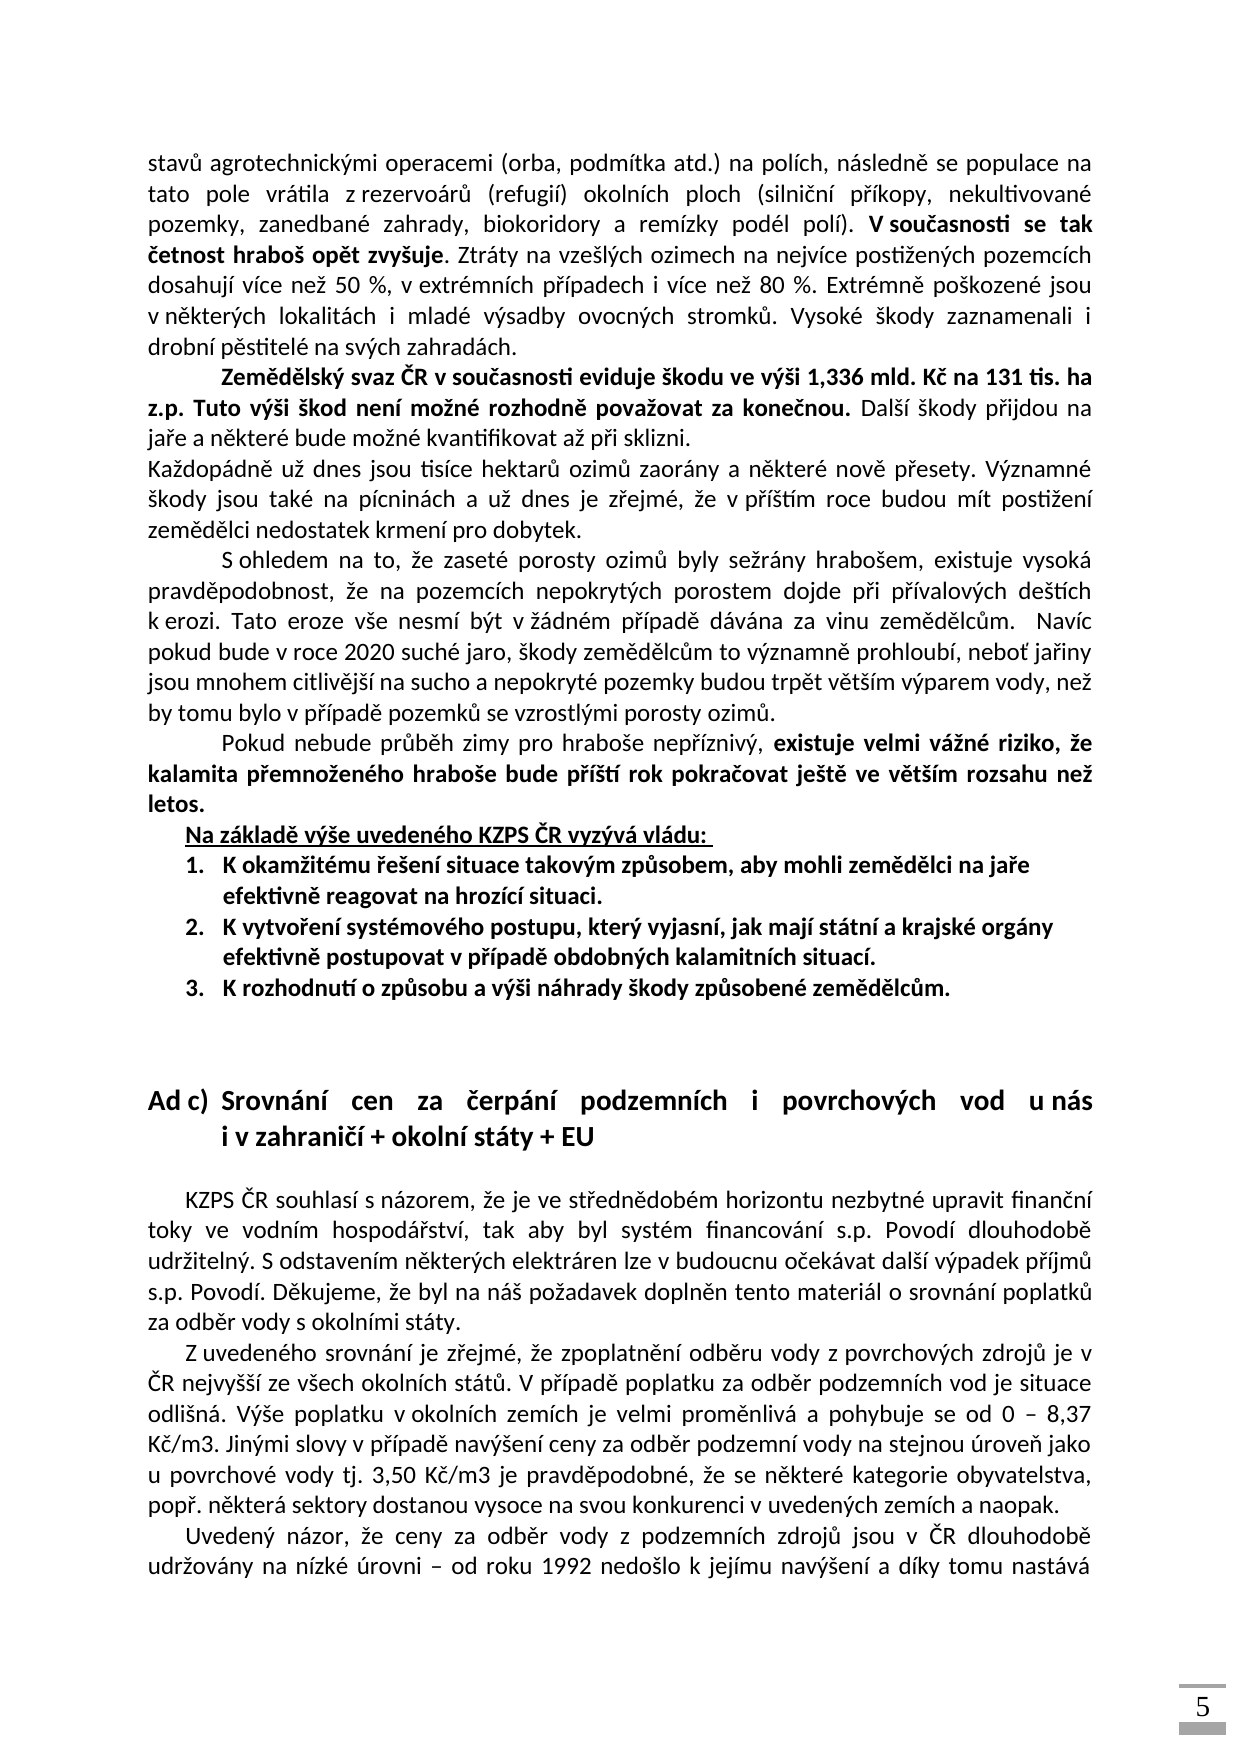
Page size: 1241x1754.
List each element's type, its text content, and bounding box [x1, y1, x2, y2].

list K rozhodnutí o způsobu a výši náhrady škody způsobené zemědělcům. [185, 972, 1093, 1002]
text Každopádně už dnes jsou tisíce hektarů ozimů zaorány a některé nově přesety. Významné škody jsou také na pícninách a už dnes je zřejmé, že v příštím roce budou mít postižení zemědělci nedostatek krmení pro dobytek. [148, 453, 1093, 544]
text KZPS ČR souhlasí s názorem, že je ve střednědobém horizontu nezbytné upravit finanční toky ve vodním hospodářství, tak aby byl systém financování s.p. Povodí dlouhodobě udržitelný. S odstavením některých elektráren lze v budoucnu očekávat další výpadek příjmů s.p. Povodí. Děkujeme, že byl na náš požadavek doplněn tento materiál o srovnání poplatků za odběr vody s okolními státy. [148, 1184, 1093, 1337]
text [148, 148, 1093, 361]
text Pokud nebude průběh zimy pro hraboše nepříznivý, existuje velmi vážné riziko, že kalamita přemnoženého hraboše bude příští rok pokračovat ještě ve větším rozsahu než letos. [148, 727, 1093, 819]
text S ohledem na to, že zaseté porosty ozimů byly sežrány hrabošem, existuje vysoká pravděpodobnost, že na pozemcích nepokrytých porostem dojde při přívalových deštích k erozi. Tato eroze vše nesmí být v žádném případě dávána za vinu zemědělcům. Navíc pokud bude v roce 2020 suché jaro, škody zemědělcům to významně prohloubí, neboť jařiny jsou mnohem citlivější na sucho a nepokryté pozemky budou trpět větším výparem vody, než by tomu bylo v případě pozemků se vzrostlými porosty ozimů. [148, 544, 1093, 727]
list K vytvoření systémového postupu, který vyjasní, jak mají státní a krajské orgány efektivně postupovat v případě obdobných kalamitních situací. [185, 911, 1093, 972]
text Na základě výše uvedeného KZPS ČR vyzývá vládu: [148, 819, 1093, 849]
list K okamžitému řešení situace takovým způsobem, aby mohli zemědělci na jaře efektivně reagovat na hrozící situaci. [185, 849, 1093, 911]
text Ad c) Srovnání cen za čerpání podzemních i povrchových vod u nás i v zahraničí + okolní státy + EU [148, 1082, 1093, 1153]
text Z uvedeného srovnání je zřejmé, že zpoplatnění odběru vody z povrchových zdrojů je v ČR nejvyšší ze všech okolních států. V případě poplatku za odběr podzemních vod je situace odlišná. Výše poplatku v okolních zemích je velmi proměnlivá a pohybuje se od 0 – 8,37 Kč/m3. Jinými slovy v případě navýšení ceny za odběr podzemní vody na stejnou úroveň jako u povrchové vody tj. 3,50 Kč/m3 je pravděpodobné, že se některé kategorie obyvatelstva, popř. některá sektory dostanou vysoce na svou konkurenci v uvedených zemích a naopak. [148, 1337, 1093, 1520]
text Zemědělský svaz ČR v současnosti eviduje škodu ve výši 1,336 mld. Kč na 131 tis. ha z.p. Tuto výši škod není možné rozhodně považovat za konečnou. Další škody přijdou na jaře a některé bude možné kvantifikovat až při sklizni. [148, 361, 1093, 453]
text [148, 1520, 1093, 1581]
